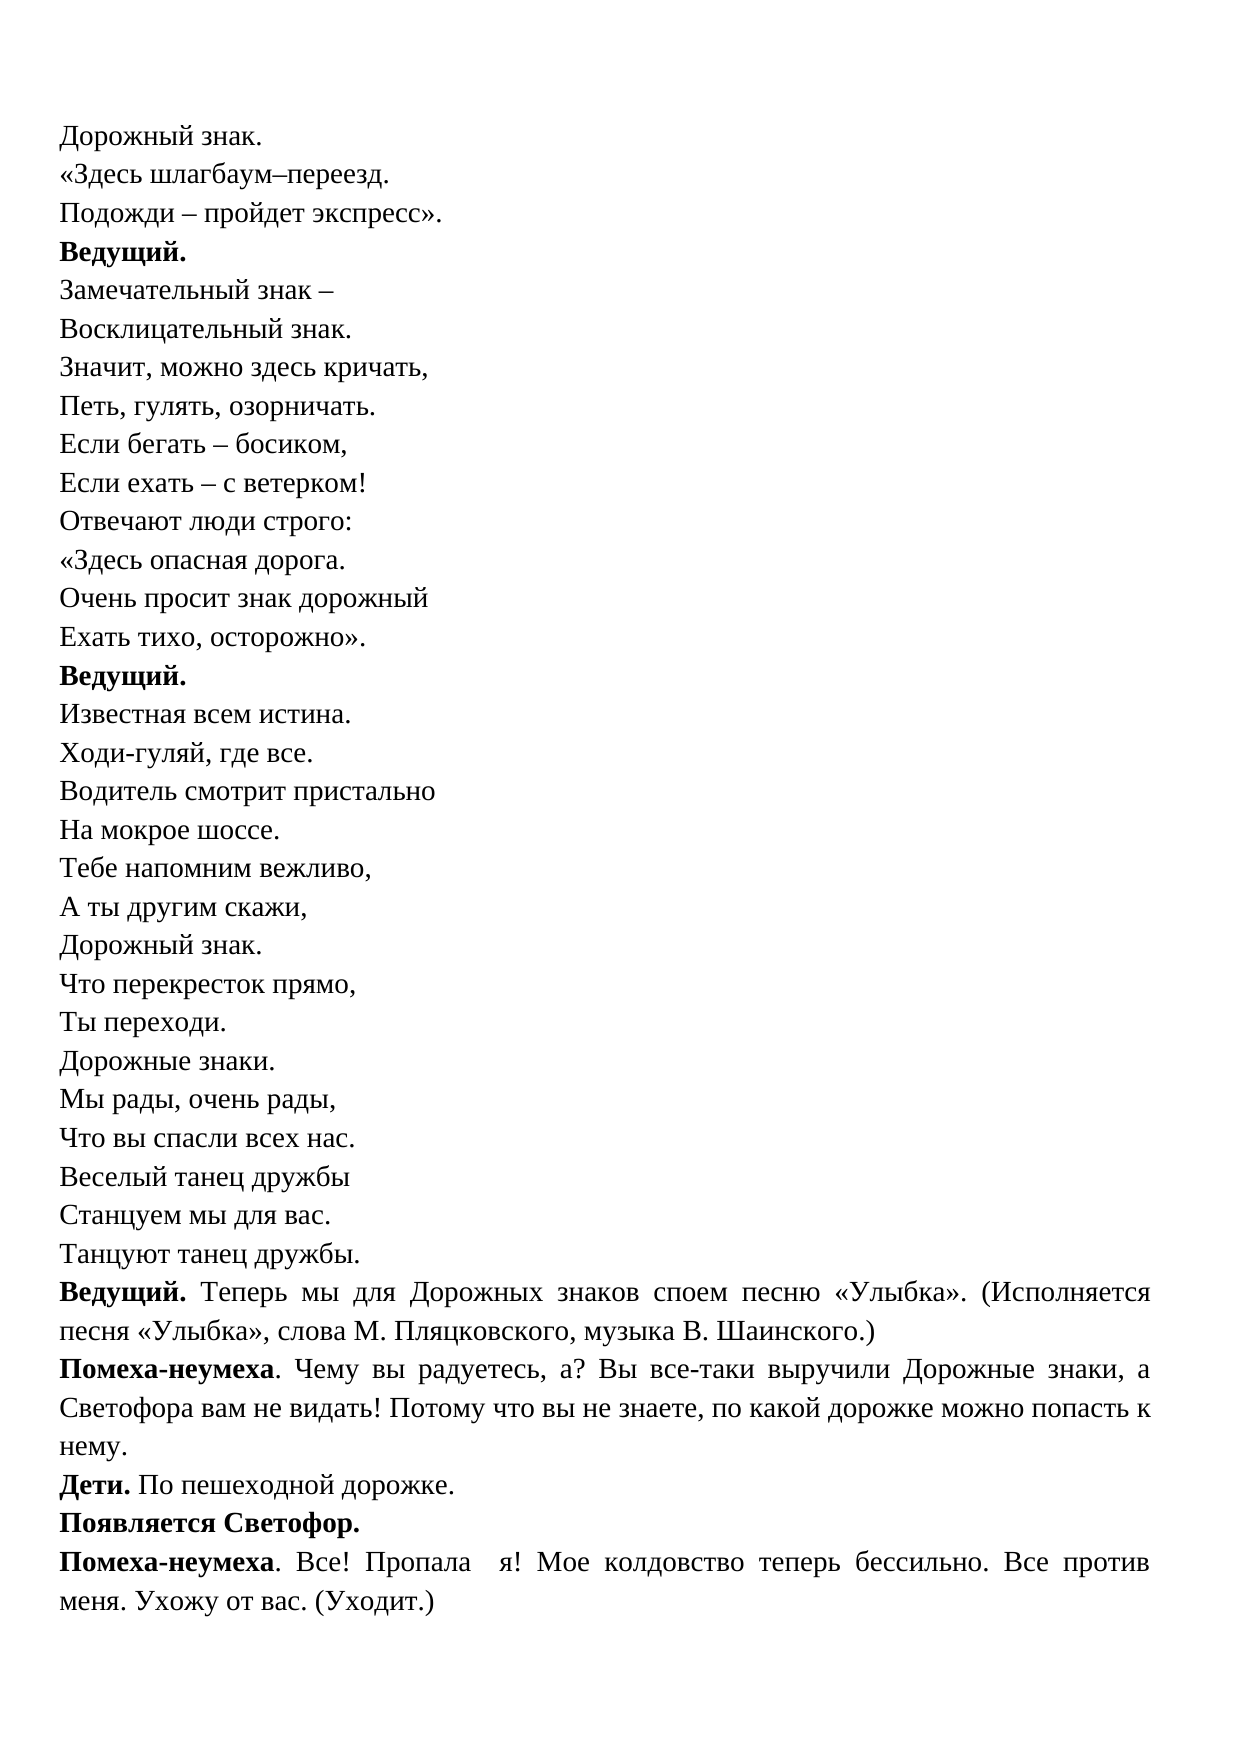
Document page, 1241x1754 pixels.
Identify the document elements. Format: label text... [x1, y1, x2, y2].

text Ехать тихо, осторожно». [59, 619, 1152, 653]
text Если ехать – с ветерком! [59, 465, 1152, 498]
text Станцуем мы для вас. [59, 1197, 1152, 1231]
text Если бегать – босиком, [59, 426, 1152, 460]
text Отвечают люди строго: [59, 503, 1152, 537]
text Очень просит знак дорожный [59, 581, 1152, 614]
text Помеха-неумеха. Все! Пропала я! Мое колдовство теперь бессильно. Все против меня. Ухожу от вас. (Уходит.) [59, 1544, 1152, 1616]
text Замечательный знак – [59, 272, 1152, 306]
text Известная всем истина. [59, 696, 1152, 730]
text Веселый танец дружбы [59, 1159, 1152, 1192]
text «Здесь опасная дорога. [59, 542, 1152, 576]
text Подожди – пройдет экспресс». [59, 195, 1152, 229]
text Дорожный знак. [59, 118, 1152, 152]
text Тебе напомним вежливо, [59, 850, 1152, 884]
text Мы рады, очень рады, [59, 1082, 1152, 1115]
text Помеха-неумеха. Чему вы радуетесь, а? Вы все-таки выручили Дорожные знаки, а Светофора вам не видать! Потому что вы не знаете, по какой дорожке можно попасть к нему. [59, 1351, 1152, 1462]
text Водитель смотрит пристально [59, 773, 1152, 807]
text А ты другим скажи, [59, 889, 1152, 922]
text Дорожный знак. [59, 927, 1152, 961]
text Что вы спасли всех нас. [59, 1120, 1152, 1154]
text Дети. По пешеходной дорожке. [59, 1467, 1152, 1501]
text На мокрое шоссе. [59, 812, 1152, 845]
text Ведущий. Теперь мы для Дорожных знаков споем песню «Улыбка». (Исполняется песня «Улыбка», слова М. Пляцковского, музыка В. Шаинского.) [59, 1274, 1152, 1346]
text Танцуют танец дружбы. [59, 1236, 1152, 1269]
text Ты переходи. [59, 1004, 1152, 1038]
text Ходи-гуляй, где все. [59, 735, 1152, 768]
text Значит, можно здесь кричать, [59, 349, 1152, 383]
text «Здесь шлагбаум–переезд. [59, 157, 1152, 190]
text Ведущий. [59, 658, 1152, 691]
text Что перекресток прямо, [59, 966, 1152, 999]
text Ведущий. [59, 234, 1152, 267]
text Восклицательный знак. [59, 311, 1152, 344]
text Дорожные знаки. [59, 1043, 1152, 1077]
text Петь, гулять, озорничать. [59, 388, 1152, 421]
text Появляется Светофор. [59, 1506, 1152, 1539]
